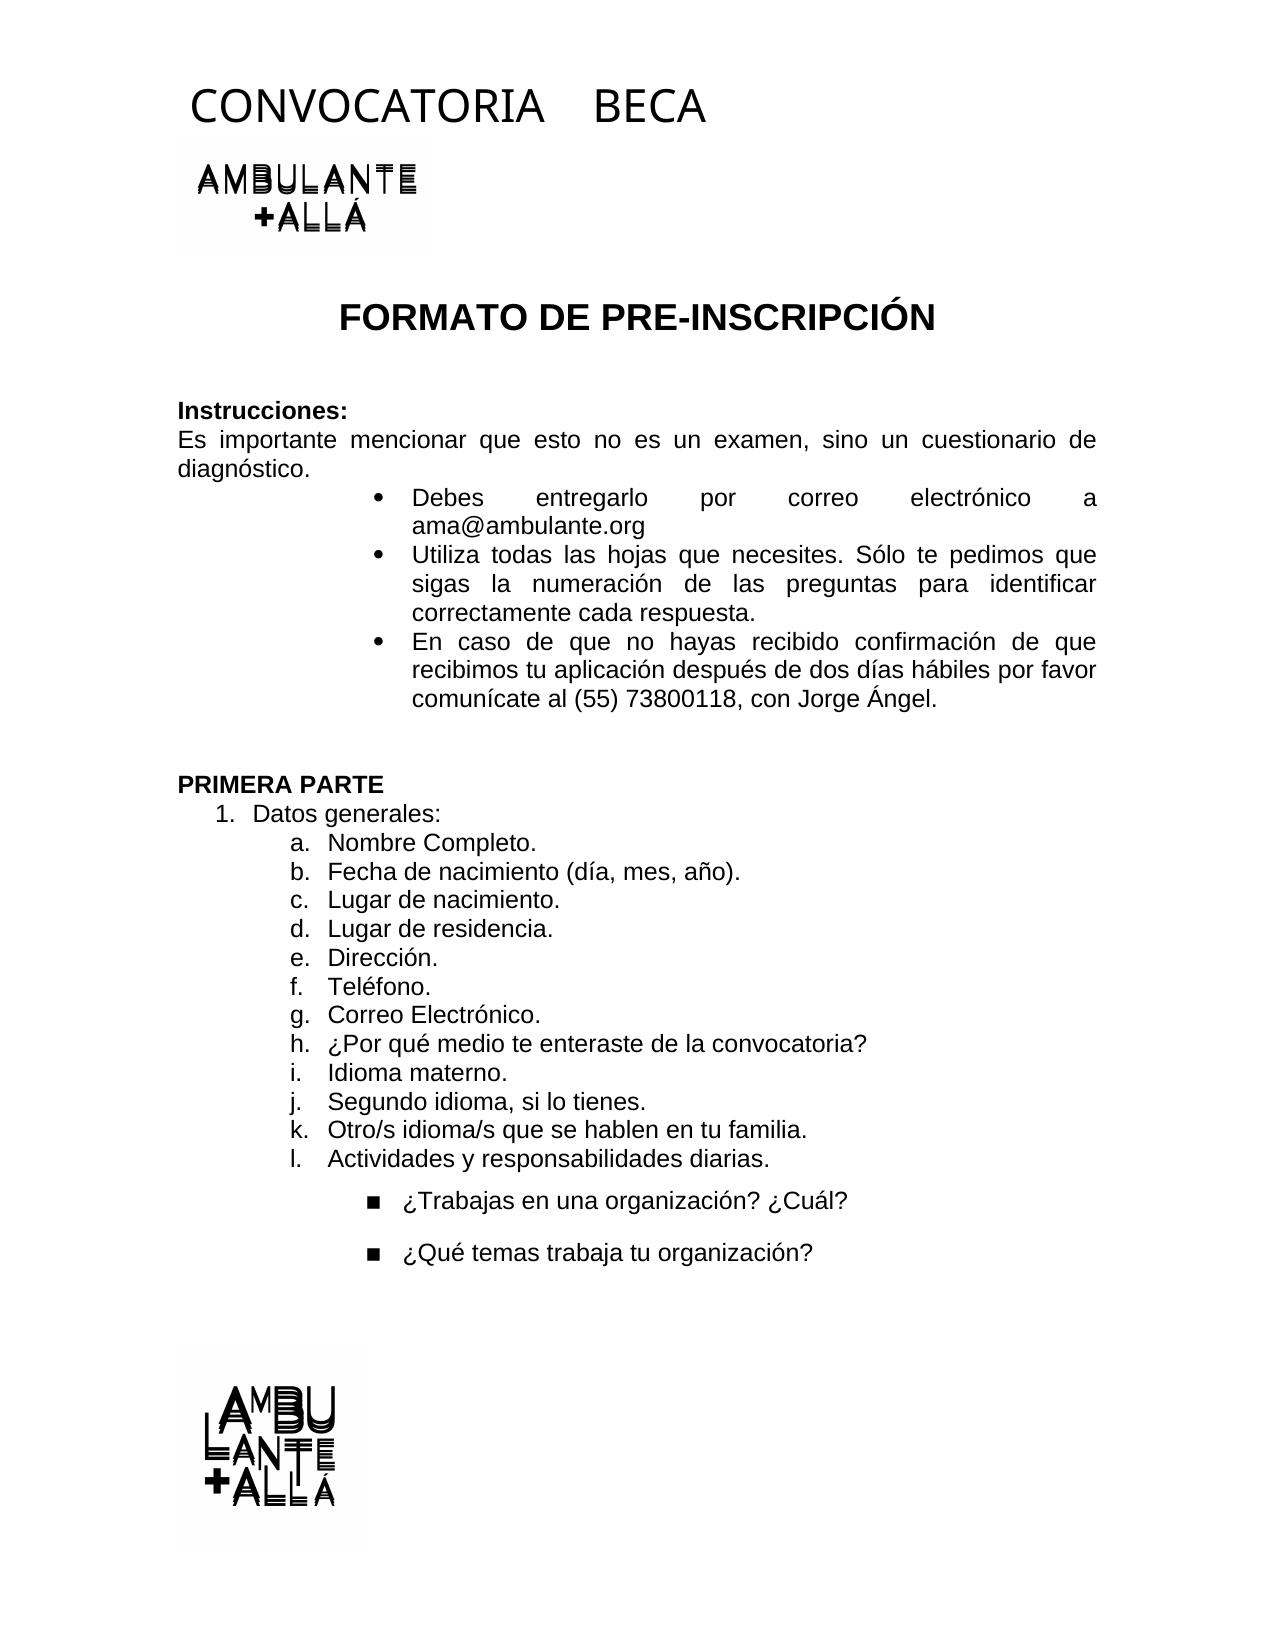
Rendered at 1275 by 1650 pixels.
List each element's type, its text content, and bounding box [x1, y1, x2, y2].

text Instrucciones: [177, 396, 1098, 425]
list Idioma materno. [290, 1058, 1098, 1087]
list Debes entregarlo por correo electrónico a ama@ambulante.org [374, 482, 1098, 540]
list Dirección. [290, 943, 1098, 972]
text PRIMERA PARTE [177, 770, 1098, 799]
list Otro/s idioma/s que se hablen en tu familia. [290, 1115, 1098, 1144]
picture [177, 136, 434, 254]
list Utiliza todas las hojas que necesites. Sólo te pedimos que sigas la numeración de las preguntas para identificar correctamente cada respuesta. [374, 540, 1098, 626]
list Teléfono. [290, 972, 1098, 1000]
list ¿Qué temas trabaja tu organización? [365, 1224, 1098, 1275]
text Es importante mencionar que esto no es un examen, sino un cuestionario de diagnóstico. [177, 425, 1098, 482]
list Datos generales: [215, 799, 1098, 828]
list Actividades y responsabilidades diarias. [290, 1144, 1098, 1173]
list ¿Por qué medio te enteraste de la convocatoria? [290, 1029, 1098, 1058]
text FORMATO DE PRE-INSCRIPCIÓN [177, 296, 1098, 339]
list Lugar de nacimiento. [290, 885, 1098, 914]
list Lugar de residencia. [290, 914, 1098, 943]
list En caso de que no hayas recibido confirmación de que recibimos tu aplicación después de dos días hábiles por favor comunícate al (55) 73800118, con Jorge Ángel. [374, 626, 1098, 713]
list Segundo idioma, si lo tienes. [290, 1087, 1098, 1115]
list ¿Trabajas en una organización? ¿Cuál? [365, 1173, 1098, 1224]
list Fecha de nacimiento (día, mes, año). [290, 857, 1098, 885]
list Correo Electrónico. [290, 1000, 1098, 1029]
picture [177, 1344, 368, 1548]
list Nombre Completo. [290, 828, 1098, 857]
